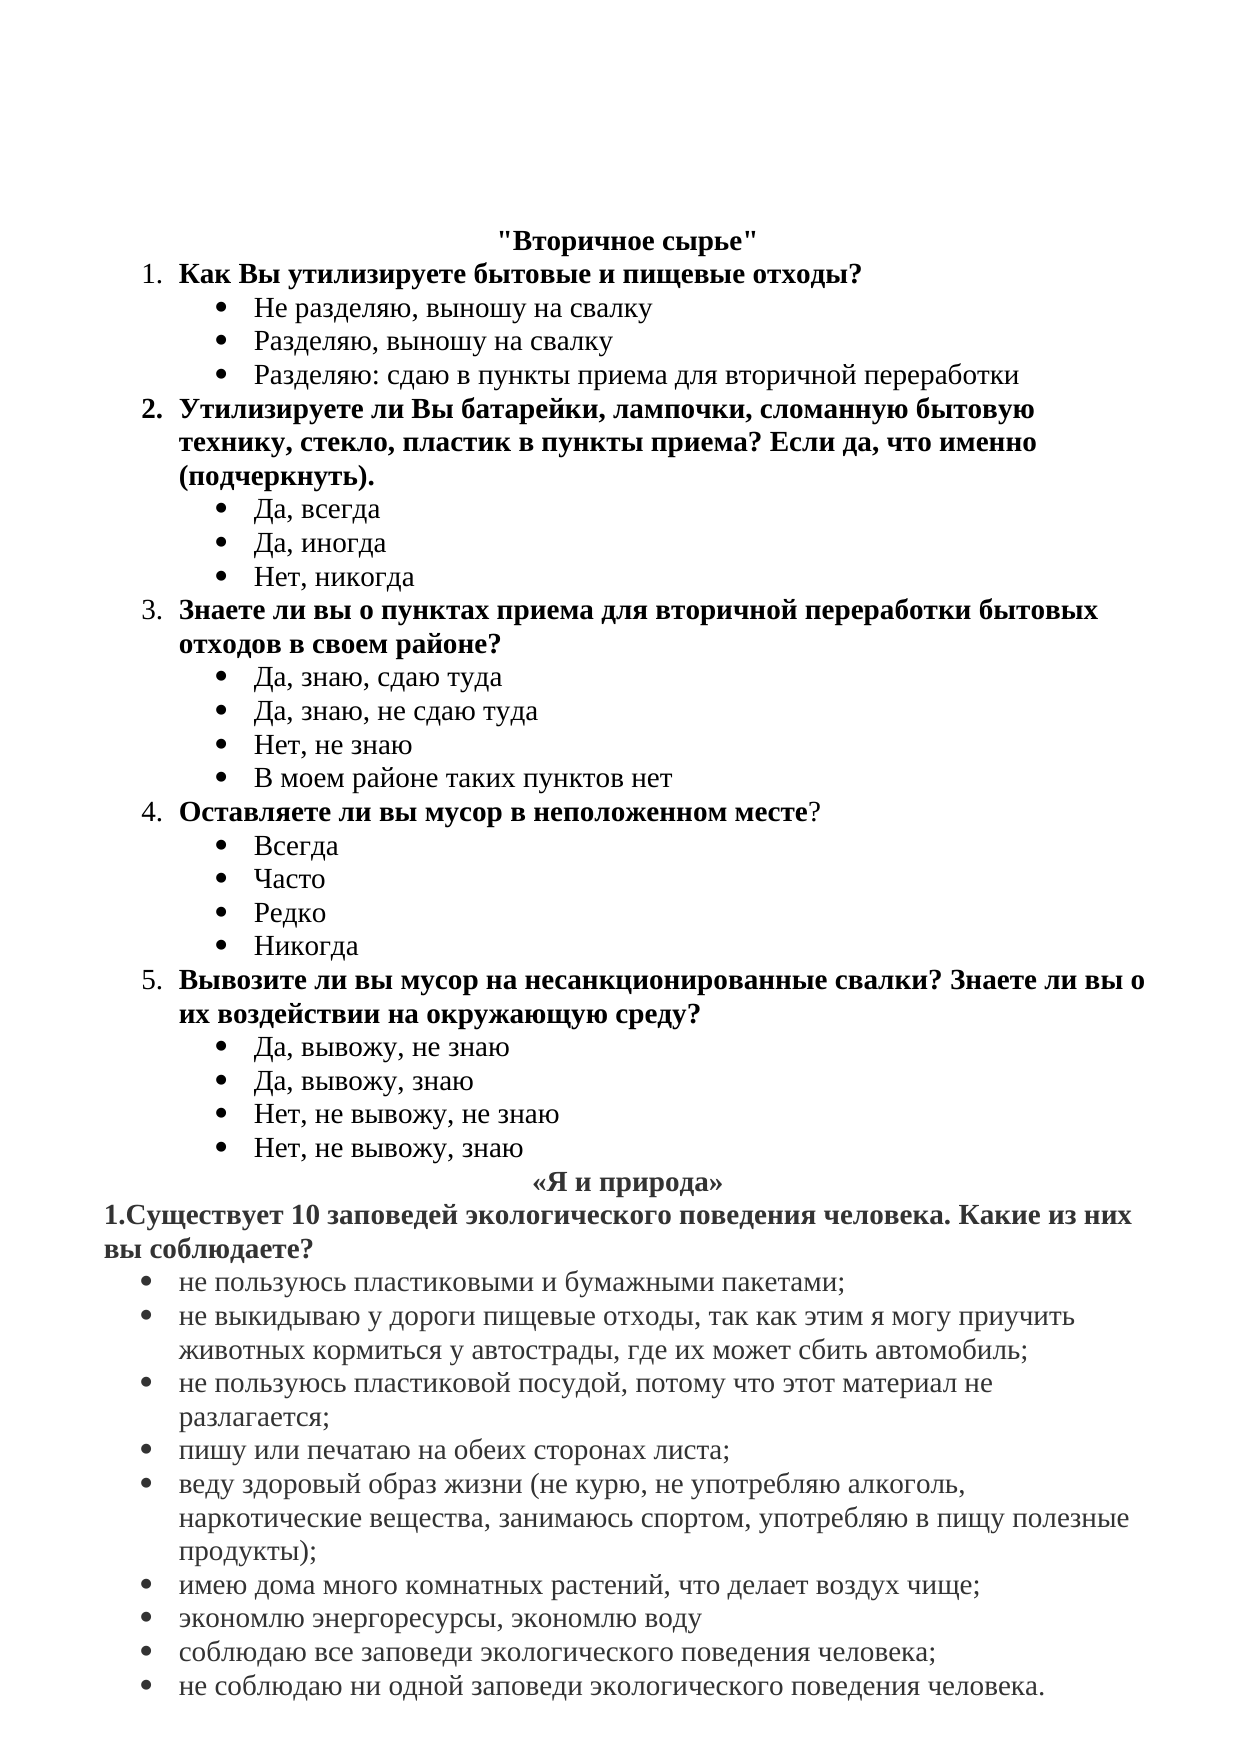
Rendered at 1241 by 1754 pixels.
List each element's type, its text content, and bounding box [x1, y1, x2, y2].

list Да, всегда [216, 491, 1152, 525]
list Да, знаю, сдаю туда [216, 659, 1152, 693]
list Знаете ли вы о пунктах приема для вторичной переработки бытовых отходов в своем районе? [141, 592, 1152, 659]
text "Вторичное сырье" [103, 223, 1152, 256]
list Всегда [216, 828, 1152, 861]
list Нет, не вывожу, знаю [216, 1130, 1152, 1164]
list имею дома много комнатных растений, что делает воздух чище; [141, 1567, 1152, 1601]
list Редко [216, 895, 1152, 928]
list Нет, никогда [216, 559, 1152, 592]
list Разделяю: сдаю в пункты приема для вторичной переработки [216, 357, 1152, 391]
list Нет, не вывожу, не знаю [216, 1097, 1152, 1130]
list Никогда [216, 928, 1152, 962]
list не выкидываю у дороги пищевые отходы, так как этим я могу приучить животных кормиться у автострады, где их может сбить автомобиль; [141, 1298, 1152, 1365]
list Разделяю, выношу на свалку [216, 323, 1152, 357]
list Как Вы утилизируете бытовые и пищевые отходы? [141, 256, 1152, 290]
list Нет, не знаю [216, 727, 1152, 760]
list соблюдаю все заповеди экологического поведения человека; [141, 1634, 1152, 1668]
text 1.Существует 10 заповедей экологического поведения человека. Какие из них вы соблюдаете? [103, 1197, 1152, 1264]
list не пользуюсь пластиковыми и бумажными пакетами; [141, 1264, 1152, 1298]
list В моем районе таких пунктов нет [216, 760, 1152, 794]
list веду здоровый образ жизни (не курю, не употребляю алкоголь, наркотические вещества, занимаюсь спортом, употребляю в пищу полезные продукты); [141, 1466, 1152, 1567]
list не соблюдаю ни одной заповеди экологического поведения человека. [141, 1668, 1152, 1701]
list Утилизируете ли Вы батарейки, лампочки, сломанную бытовую технику, стекло, пластик в пункты приема? Если да, что именно (подчеркнуть). [141, 391, 1152, 491]
list Да, знаю, не сдаю туда [216, 693, 1152, 727]
list Да, вывожу, знаю [216, 1063, 1152, 1097]
list Оставляете ли вы мусор в неположенном месте? [141, 794, 1152, 828]
list не пользуюсь пластиковой посудой, потому что этот материал не разлагается; [141, 1365, 1152, 1432]
list Да, иногда [216, 525, 1152, 559]
list Часто [216, 861, 1152, 895]
list экономлю энергоресурсы, экономлю воду [141, 1601, 1152, 1634]
list Не разделяю, выношу на свалку [216, 290, 1152, 323]
list Да, вывожу, не знаю [216, 1029, 1152, 1063]
list пишу или печатаю на обеих сторонах листа; [141, 1432, 1152, 1466]
text «Я и природа» [103, 1164, 1152, 1197]
list Вывозите ли вы мусор на несанкционированные свалки? Знаете ли вы о их воздействии на окружающую среду? [141, 962, 1152, 1029]
